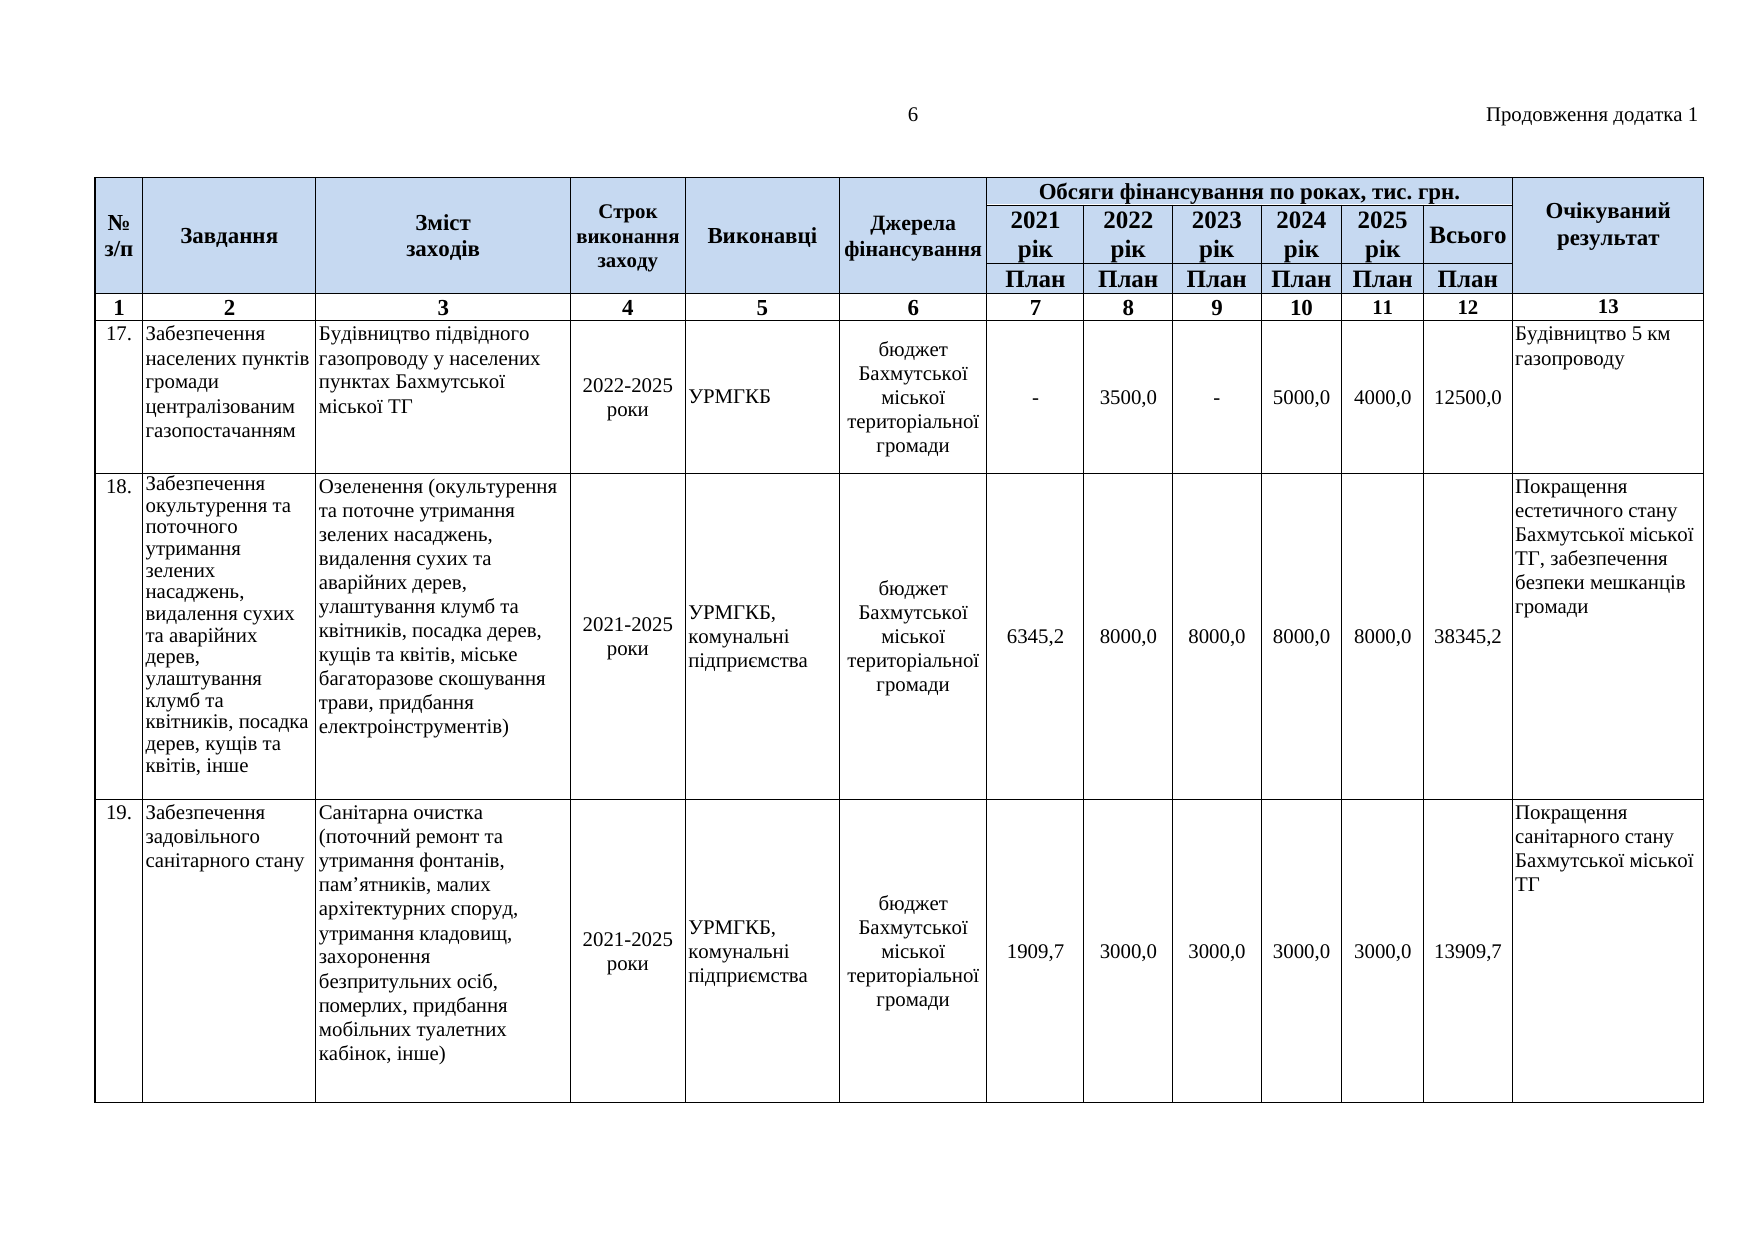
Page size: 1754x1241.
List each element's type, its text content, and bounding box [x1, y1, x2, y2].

table_cell УРМГКБ, комунальні підприємства [686, 800, 839, 1102]
table_cell 10 [1262, 294, 1341, 320]
table_cell Санітарна очистка (поточний ремонт та утримання фонтанів, пам’ятників, малих архітектурних споруд, утримання кладовищ, захоронення безпритульних осіб, померлих, придбання мобільних туалетних кабінок, інше) [316, 800, 570, 1102]
table_cell 38345,2 [1424, 474, 1512, 799]
table_header Строк виконання заходу [571, 178, 685, 293]
table_cell 5000,0 [1262, 321, 1341, 472]
table_cell 2021-2025 роки [571, 800, 685, 1102]
table_cell Забезпечення окультурення та поточного утримання зелених насаджень, видалення сухих та аварійних дерев, улаштування клумб та квітників, посадка дерев, кущів та квітів, інше [143, 474, 315, 799]
table_cell Покращення естетичного стану Бахмутської міської ТГ, забезпечення безпеки мешканців громади [1513, 474, 1703, 799]
table_cell 6 [840, 294, 986, 320]
table_cell 13909,7 [1424, 800, 1512, 1102]
table_cell 2021 рік [987, 206, 1083, 263]
table_cell 3500,0 [1084, 321, 1172, 472]
table_cell 2021-2025 роки [571, 474, 685, 799]
table_header № з/п [96, 178, 142, 293]
table_cell Всього [1424, 206, 1512, 263]
table_header Очікуваний результат [1513, 178, 1703, 293]
table_header Джерела фінансування [840, 178, 986, 293]
table_cell бюджет Бахмутської міської територіальної громади [840, 800, 986, 1102]
table_cell 7 [987, 294, 1083, 320]
table_header Виконавці [686, 178, 839, 293]
table_cell 3000,0 [1342, 800, 1423, 1102]
table_cell Будівництво підвідного газопроводу у населених пунктах Бахмутської міської ТГ [316, 321, 570, 472]
table_cell 8 [1084, 294, 1172, 320]
table_cell 18. [96, 474, 142, 799]
table_cell бюджет Бахмутської міської територіальної громади [840, 474, 986, 799]
table_cell 8000,0 [1173, 474, 1261, 799]
table_cell План [1173, 264, 1261, 293]
table_cell 19. [96, 800, 142, 1102]
table_cell бюджет Бахмутської міської територіальної громади [840, 321, 986, 472]
table_cell 8000,0 [1084, 474, 1172, 799]
table_cell План [987, 264, 1083, 293]
table_cell 12500,0 [1424, 321, 1512, 472]
table_cell План [1084, 264, 1172, 293]
table_cell 4000,0 [1342, 321, 1423, 472]
table_cell 12 [1424, 294, 1512, 320]
table_cell 3000,0 [1173, 800, 1261, 1102]
table_cell 5 [686, 294, 839, 320]
table_cell 1909,7 [987, 800, 1083, 1102]
table_cell 2022 рік [1084, 206, 1172, 263]
table_cell 3000,0 [1084, 800, 1172, 1102]
table_header Зміст заходів [316, 178, 570, 293]
table_cell 11 [1342, 294, 1423, 320]
table_header Обсяги фінансування по роках, тис. грн. [987, 178, 1512, 204]
table_cell 8000,0 [1342, 474, 1423, 799]
table_cell План [1342, 264, 1423, 293]
table_cell 3 [316, 294, 570, 320]
table_cell План [1424, 264, 1512, 293]
table_cell 17. [96, 321, 142, 472]
table_cell 4 [571, 294, 685, 320]
table_cell УРМГКБ [686, 321, 839, 472]
table_cell Озеленення (окультурення та поточне утримання зелених насаджень, видалення сухих та аварійних дерев, улаштування клумб та квітників, посадка дерев, кущів та квітів, міське багаторазове скошування трави, придбання електроінструментів) [316, 474, 570, 799]
table_cell УРМГКБ, комунальні підприємства [686, 474, 839, 799]
table_header Завдання [143, 178, 315, 293]
table_cell 2024 рік [1262, 206, 1341, 263]
table_cell - [1173, 321, 1261, 472]
table_cell 1 [96, 294, 142, 320]
table_cell 2 [143, 294, 315, 320]
table_cell 3000,0 [1262, 800, 1341, 1102]
table_cell Покращення санітарного стану Бахмутської міської ТГ [1513, 800, 1703, 1102]
table_cell 2022-2025 роки [571, 321, 685, 472]
table_cell План [1262, 264, 1341, 293]
table_cell 8000,0 [1262, 474, 1341, 799]
table_cell - [987, 321, 1083, 472]
table_cell 9 [1173, 294, 1261, 320]
table_cell 6345,2 [987, 474, 1083, 799]
table_cell Забезпечення задовільного санітарного стану [143, 800, 315, 1102]
table_cell Забезпечення населених пунктів громади централізованим газопостачанням [143, 321, 315, 472]
table_cell 13 [1513, 294, 1703, 320]
table_cell 2023 рік [1173, 206, 1261, 263]
table_cell 2025 рік [1342, 206, 1423, 263]
table_cell Будівництво 5 км газопроводу [1513, 321, 1703, 472]
